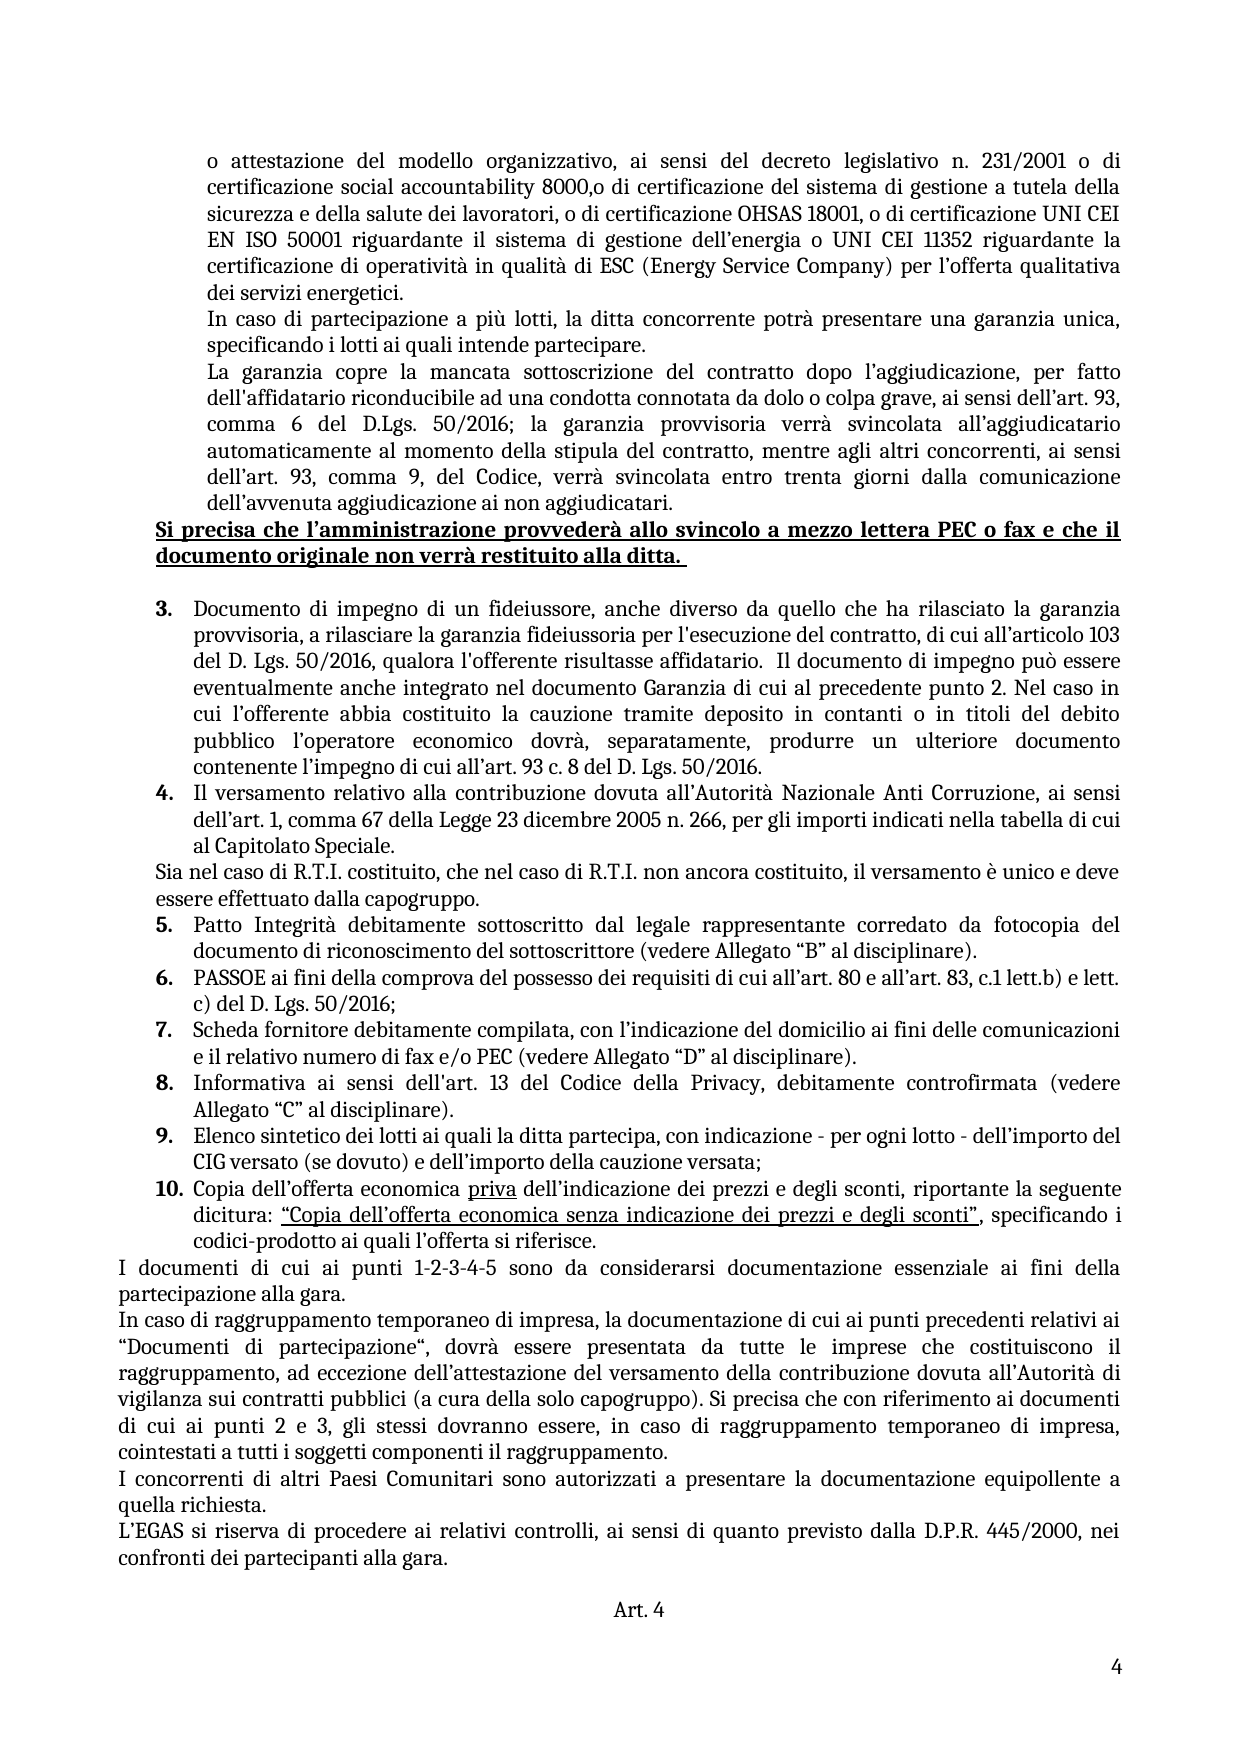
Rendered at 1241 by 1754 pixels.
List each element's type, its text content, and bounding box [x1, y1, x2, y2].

text La garanzia copre la mancata sottoscrizione del contratto dopo l’aggiudicazione, per fatto dell'affidatario riconducibile ad una condotta connotata da dolo o colpa grave, ai sensi dell’art. 93, comma 6 del D.Lgs. 50/2016; la garanzia provvisoria verrà svincolata all’aggiudicatario automaticamente al momento della stipula del contratto, mentre agli altri concorrenti, ai sensi dell’art. 93, comma 9, del Codice, verrà svincolata entro trenta giorni dalla comunicazione dell’avvenuta aggiudicazione ai non aggiudicatari. [207, 358, 1122, 517]
list Scheda fornitore debitamente compilata, con l’indicazione del domicilio ai fini delle comunicazioni e il relativo numero di fax e/o PEC (vedere Allegato “D” al disciplinare). [156, 1017, 1122, 1070]
list Elenco sintetico dei lotti ai quali la ditta partecipa, con indicazione - per ogni lotto - dell’importo del CIG versato (se dovuto) e dell’importo della cauzione versata; [156, 1123, 1122, 1175]
text In caso di partecipazione a più lotti, la ditta concorrente potrà presentare una garanzia unica, specificando i lotti ai quali intende partecipare. [207, 306, 1122, 358]
text Si precisa che l’amministrazione provvederà allo svincolo a mezzo lettera PEC o fax e che il documento originale non verrà restituito alla ditta. [156, 517, 1122, 569]
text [207, 148, 1122, 306]
list Copia dell’offerta economica priva dell’indicazione dei prezzi e degli sconti, riportante la seguente dicitura: “Copia dell’offerta economica senza indicazione dei prezzi e degli sconti”, specificando i codici-prodotto ai quali l’offerta si riferisce. [156, 1175, 1122, 1254]
text I concorrenti di altri Paesi Comunitari sono autorizzati a presentare la documentazione equipollente a quella richiesta. [118, 1465, 1122, 1518]
text Sia nel caso di R.T.I. costituito, che nel caso di R.T.I. non ancora costituito, il versamento è unico e deve essere effettuato dalla capogruppo. [156, 859, 1122, 912]
list Il versamento relativo alla contribuzione dovuta all’Autorità Nazionale Anti Corruzione, ai sensi dell’art. 1, comma 67 della Legge 23 dicembre 2005 n. 266, per gli importi indicati nella tabella di cui al Capitolato Speciale. [156, 780, 1122, 859]
list Documento di impegno di un fideiussore, anche diverso da quello che ha rilasciato la garanzia provvisoria, a rilasciare la garanzia fideiussoria per l'esecuzione del contratto, di cui all’articolo 103 del D. Lgs. 50/2016, qualora l'offerente risultasse affidatario. Il documento di impegno può essere eventualmente anche integrato nel documento Garanzia di cui al precedente punto 2. Nel caso in cui l’offerente abbia costituito la cauzione tramite deposito in contanti o in titoli del debito pubblico l’operatore economico dovrà, separatamente, produrre un ulteriore documento contenente l’impegno di cui all’art. 93 c. 8 del D. Lgs. 50/2016. [156, 596, 1122, 780]
text L’EGAS si riserva di procedere ai relativi controlli, ai sensi di quanto previsto dalla D.P.R. 445/2000, nei confronti dei partecipanti alla gara. [118, 1518, 1122, 1571]
list Informativa ai sensi dell'art. 13 del Codice della Privacy, debitamente controfirmata (vedere Allegato “C” al disciplinare). [156, 1070, 1122, 1123]
text Art. 4 [156, 1597, 1122, 1623]
text In caso di raggruppamento temporaneo di impresa, la documentazione di cui ai punti precedenti relativi ai “Documenti di partecipazione“, dovrà essere presentata da tutte le imprese che costituiscono il raggruppamento, ad eccezione dell’attestazione del versamento della contribuzione dovuta all’Autorità di vigilanza sui contratti pubblici (a cura della solo capogruppo). Si precisa che con riferimento ai documenti di cui ai punti 2 e 3, gli stessi dovranno essere, in caso di raggruppamento temporaneo di impresa, cointestati a tutti i soggetti componenti il raggruppamento. [118, 1307, 1122, 1465]
list Patto Integrità debitamente sottoscritto dal legale rappresentante corredato da fotocopia del documento di riconoscimento del sottoscrittore (vedere Allegato “B” al disciplinare). [156, 912, 1122, 964]
text I documenti di cui ai punti 1-2-3-4-5 sono da considerarsi documentazione essenziale ai fini della partecipazione alla gara. [118, 1254, 1122, 1307]
list PASSOE ai fini della comprova del possesso dei requisiti di cui all’art. 80 e all’art. 83, c.1 lett.b) e lett. c) del D. Lgs. 50/2016; [156, 964, 1122, 1017]
